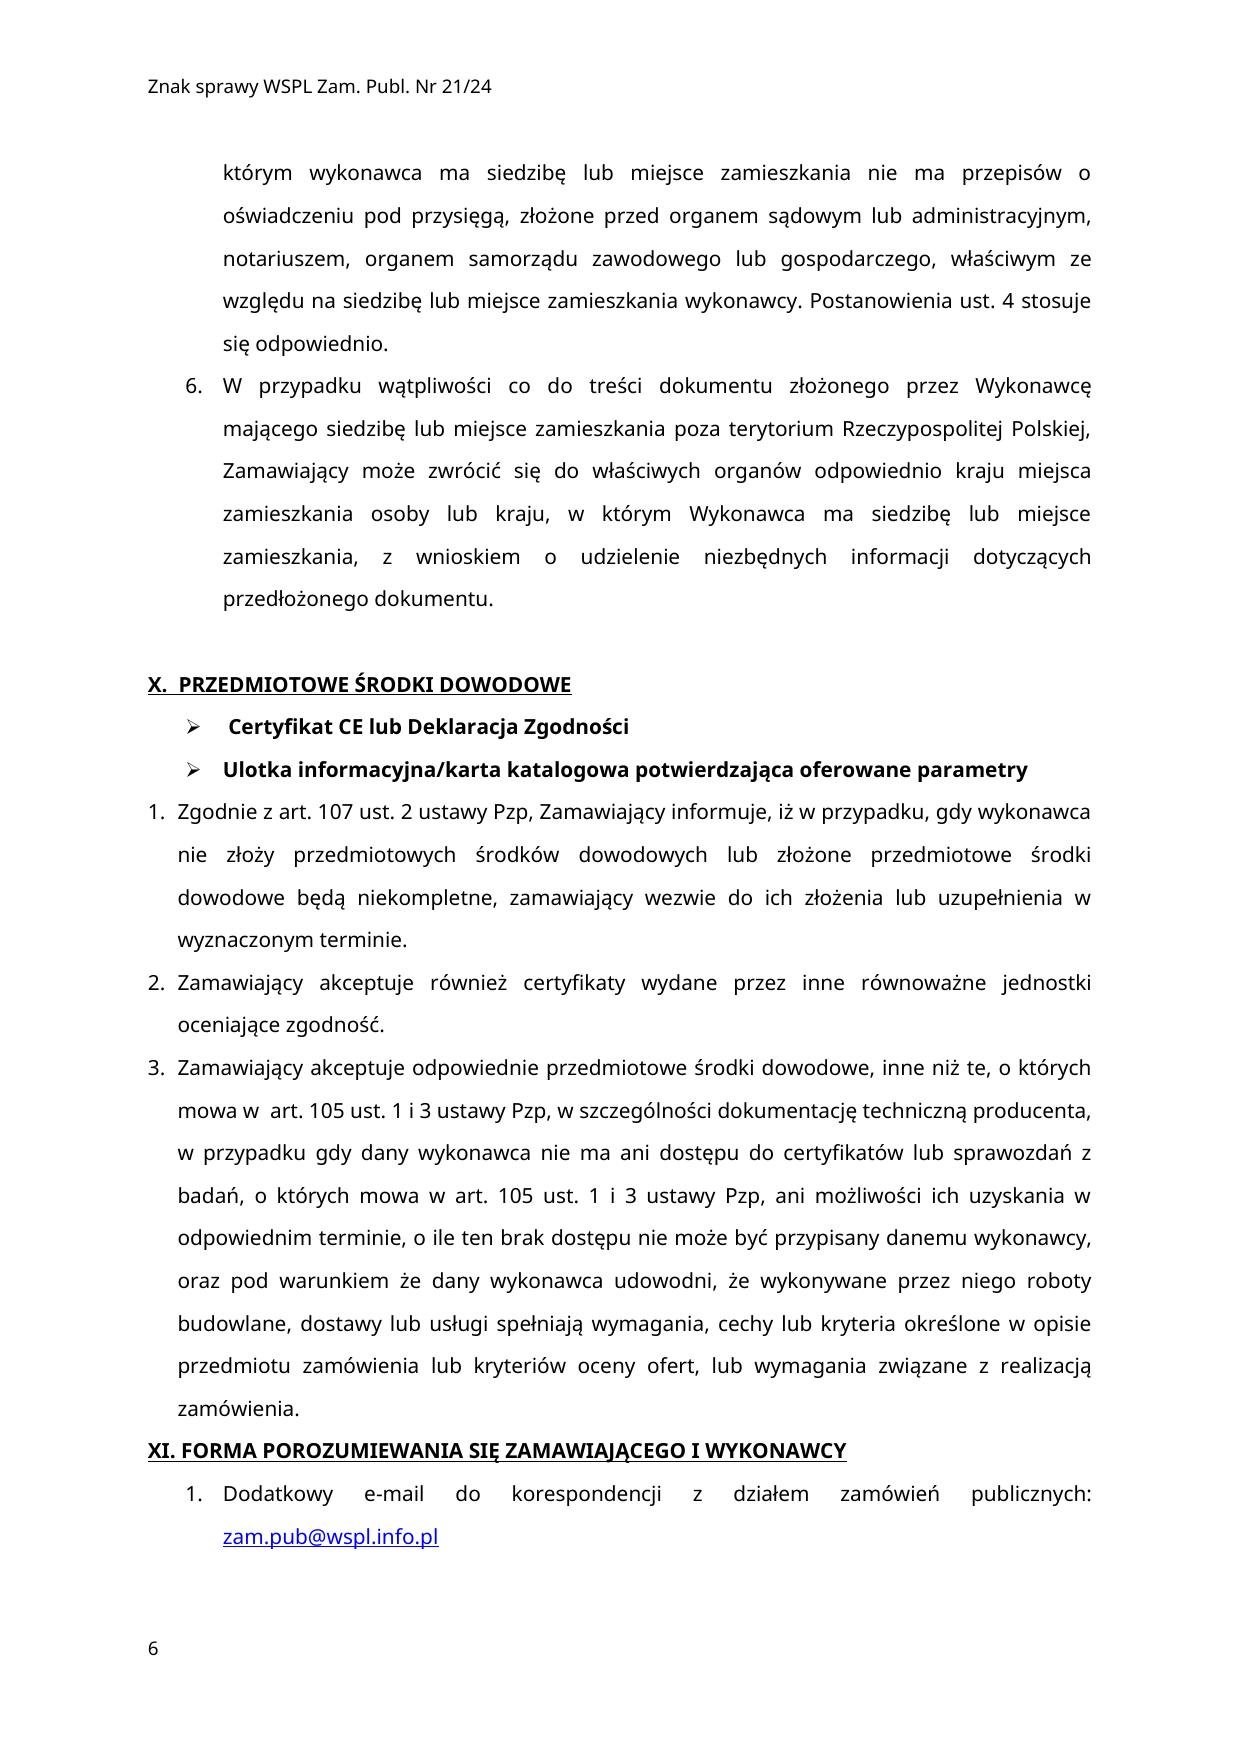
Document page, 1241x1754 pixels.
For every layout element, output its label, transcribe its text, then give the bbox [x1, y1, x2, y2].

list Certyfikat CE lub Deklaracja Zgodności [185, 712, 1092, 741]
list W przypadku wątpliwości co do treści dokumentu złożonego przez Wykonawcę mającego siedzibę lub miejsce zamieszkania poza terytorium Rzeczypospolitej Polskiej, Zamawiający może zwrócić się do właściwych organów odpowiednio kraju miejsca zamieszkania osoby lub kraju, w którym Wykonawca ma siedzibę lub miejsce zamieszkania, z wnioskiem o udzielenie niezbędnych informacji dotyczących przedłożonego dokumentu. [185, 371, 1092, 613]
text X. PRZEDMIOTOWE ŚRODKI DOWODOWE [148, 670, 1092, 698]
list Zgodnie z art. 107 ust. 2 ustawy Pzp, Zamawiający informuje, iż w przypadku, gdy wykonawca nie złoży przedmiotowych środków dowodowych lub złożone przedmiotowe środki dowodowe będą niekompletne, zamawiający wezwie do ich złożenia lub uzupełnienia w wyznaczonym terminie. [148, 797, 1093, 954]
list Zamawiający akceptuje również certyfikaty wydane przez inne równoważne jednostki oceniające zgodność. [148, 968, 1093, 1039]
text XI. FORMA POROZUMIEWANIA SIĘ ZAMAWIAJĄCEGO I WYKONAWCY [148, 1437, 1005, 1465]
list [185, 158, 1092, 357]
list Zamawiający akceptuje odpowiednie przedmiotowe środki dowodowe, inne niż te, o których mowa w art. 105 ust. 1 i 3 ustawy Pzp, w szczególności dokumentację techniczną producenta, w przypadku gdy dany wykonawca nie ma ani dostępu do certyfikatów lub sprawozdań z badań, o których mowa w art. 105 ust. 1 i 3 ustawy Pzp, ani możliwości ich uzyskania w odpowiednim terminie, o ile ten brak dostępu nie może być przypisany danemu wykonawcy, oraz pod warunkiem że dany wykonawca udowodni, że wykonywane przez niego roboty budowlane, dostawy lub usługi spełniają wymagania, cechy lub kryteria określone w opisie przedmiotu zamówienia lub kryteriów oceny ofert, lub wymagania związane z realizacją zamówienia. [148, 1053, 1093, 1422]
list Ulotka informacyjna/karta katalogowa potwierdzająca oferowane parametry [185, 755, 1092, 783]
list Dodatkowy e-mail do korespondencji z działem zamówień publicznych: zam.pub@wspl.info.pl [185, 1479, 1092, 1550]
